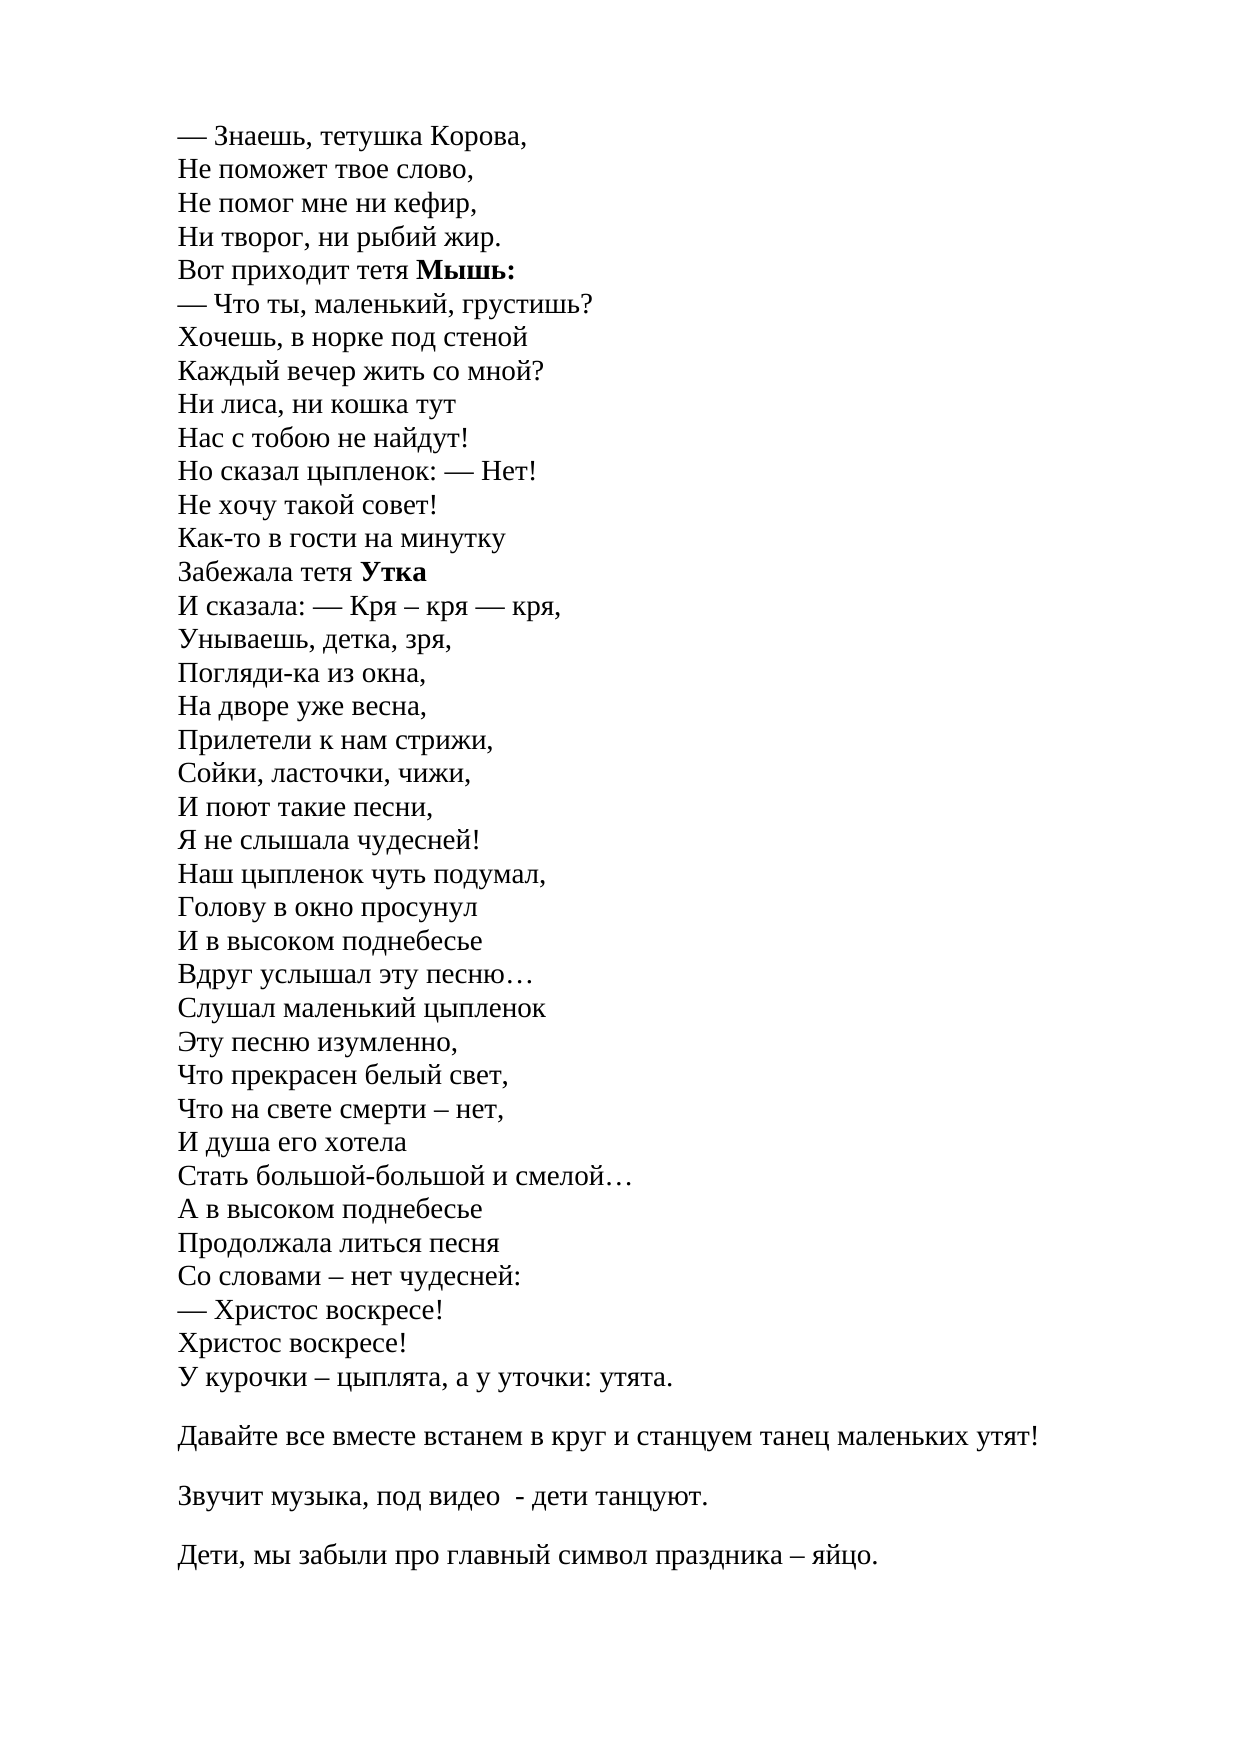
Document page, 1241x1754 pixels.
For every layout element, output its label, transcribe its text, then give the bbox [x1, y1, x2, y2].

text Хочешь, в норке под стеной [177, 319, 1152, 353]
text Слушал маленький цыпленок [177, 990, 1152, 1024]
text — Христос воскресе! [177, 1292, 1152, 1326]
text — Что ты, маленький, грустишь? [177, 286, 1152, 319]
text — Знаешь, тетушка Корова, [177, 118, 1152, 152]
text И поют такие песни, [177, 789, 1152, 822]
text Прилетели к нам стрижи, [177, 722, 1152, 755]
text На дворе уже весна, [177, 688, 1152, 722]
text Унываешь, детка, зря, [177, 621, 1152, 655]
text Я не слышала чудесней! [177, 822, 1152, 856]
text Сойки, ласточки, чижи, [177, 755, 1152, 789]
text Не хочу такой совет! [177, 487, 1152, 521]
text Наш цыпленок чуть подумал, [177, 856, 1152, 889]
text Ни творог, ни рыбий жир. [177, 219, 1152, 252]
text Что на свете смерти – нет, [177, 1091, 1152, 1124]
text Не поможет твое слово, [177, 152, 1152, 185]
text Стать большой-большой и смелой… [177, 1158, 1152, 1191]
text И душа его хотела [177, 1124, 1152, 1158]
text У курочки – цыплята, а у уточки: утята. [177, 1359, 1152, 1393]
text Ни лиса, ни кошка тут [177, 386, 1152, 420]
text Звучит музыка, под видео - дети танцуют. [177, 1478, 1152, 1511]
text Забежала тетя Утка [177, 554, 1152, 588]
text Дети, мы забыли про главный символ праздника – яйцо. [177, 1537, 1152, 1571]
text Вот приходит тетя Мышь: [177, 252, 1152, 286]
text И сказала: — Кря – кря — кря, [177, 588, 1152, 621]
text Как-то в гости на минутку [177, 521, 1152, 554]
text А в высоком поднебесье [177, 1191, 1152, 1225]
text Но сказал цыпленок: — Нет! [177, 453, 1152, 487]
text Со словами – нет чудесней: [177, 1258, 1152, 1292]
text И в высоком поднебесье [177, 923, 1152, 957]
text Давайте все вместе встанем в круг и станцуем танец маленьких утят! [177, 1418, 1152, 1452]
text Эту песню изумленно, [177, 1024, 1152, 1057]
text Христос воскресе! [177, 1326, 1152, 1359]
text Каждый вечер жить со мной? [177, 353, 1152, 386]
text Вдруг услышал эту песню… [177, 957, 1152, 990]
text Погляди-ка из окна, [177, 655, 1152, 688]
text Голову в окно просунул [177, 889, 1152, 923]
text Продолжала литься песня [177, 1225, 1152, 1258]
text Что прекрасен белый свет, [177, 1057, 1152, 1091]
text Нас с тобою не найдут! [177, 420, 1152, 453]
text Не помог мне ни кефир, [177, 185, 1152, 219]
